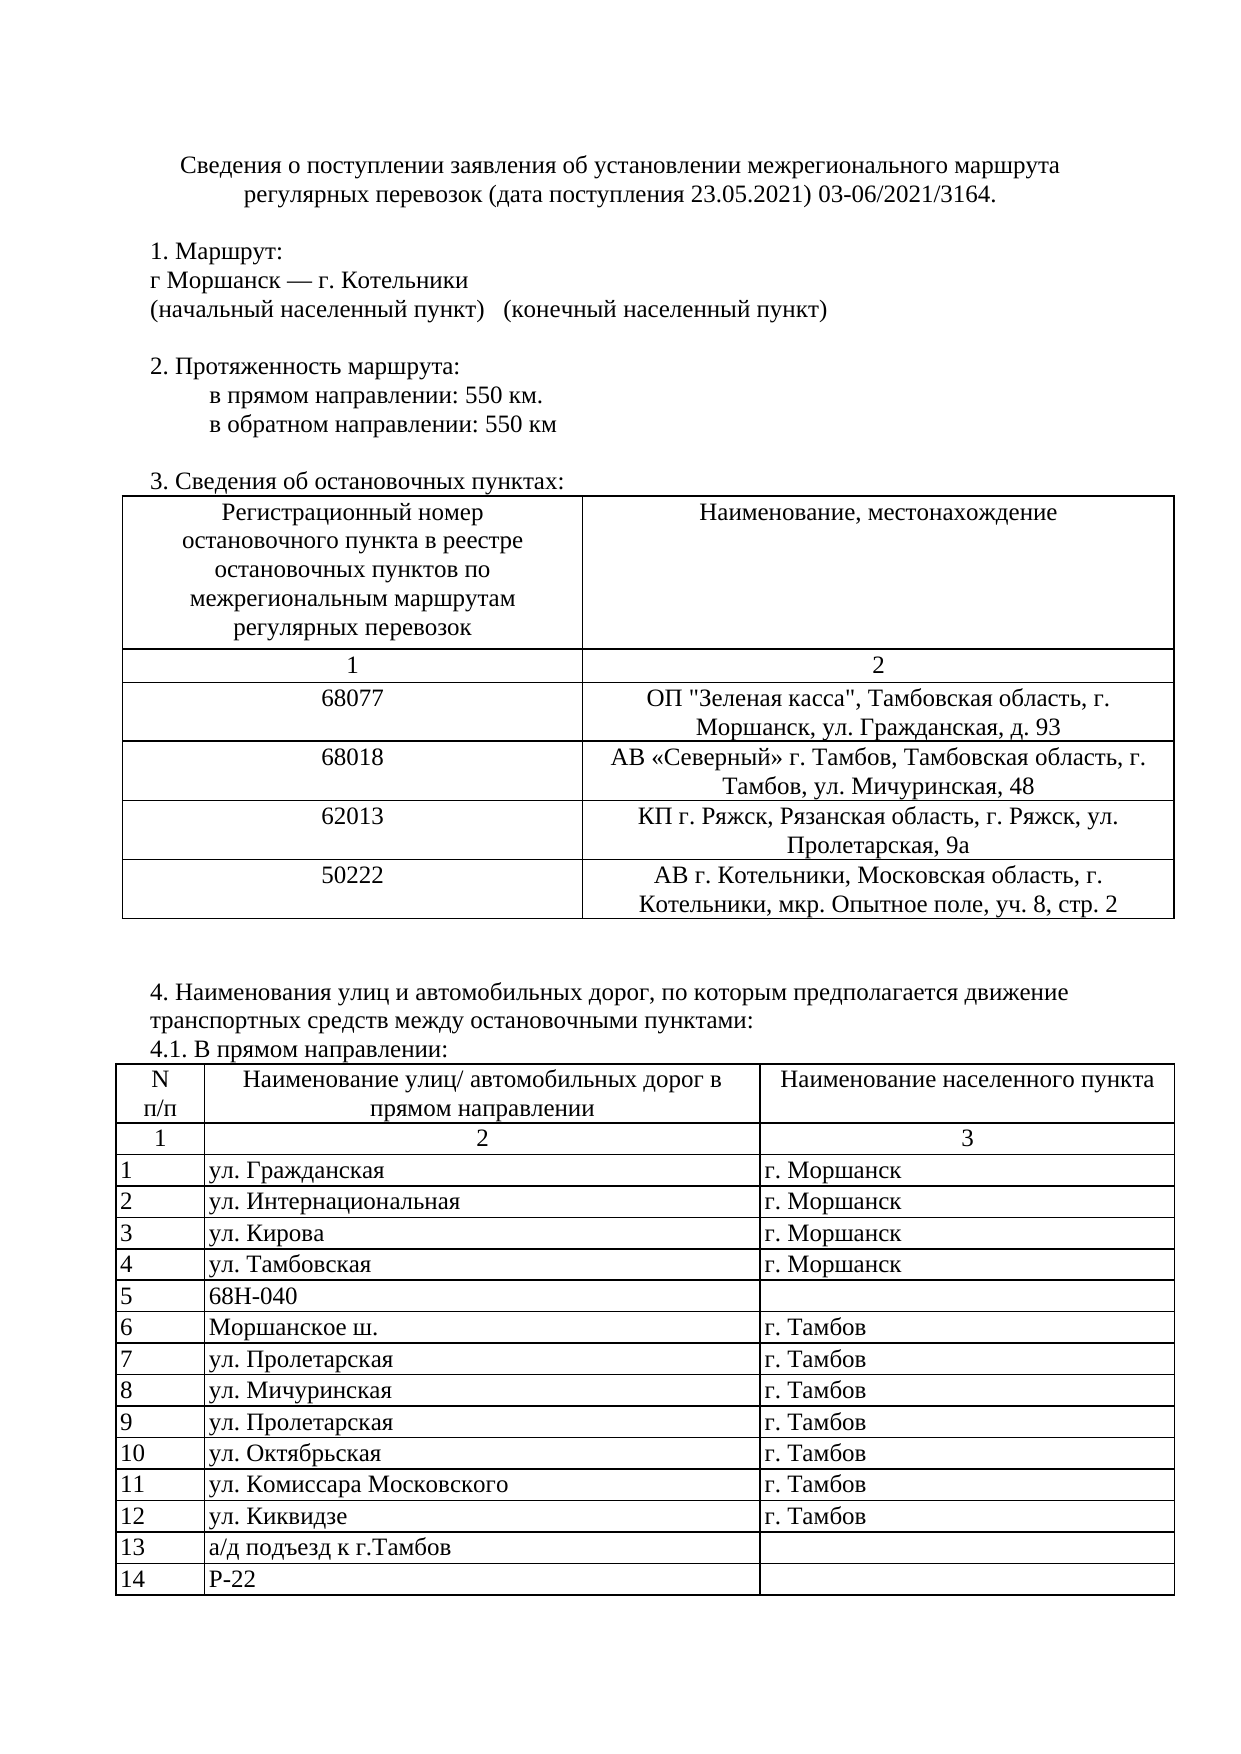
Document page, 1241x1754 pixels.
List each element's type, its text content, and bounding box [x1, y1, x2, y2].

table_cell 68018 [123, 742, 582, 799]
table_cell г. Тамбов [761, 1407, 1174, 1437]
table_cell ул. Киквидзе [205, 1501, 759, 1531]
table_cell КП г. Ряжск, Рязанская область, г. Ряжск, ул. Пролетарская, 9а [583, 801, 1173, 858]
table_cell [761, 1533, 1174, 1562]
table_cell г. Тамбов [761, 1470, 1174, 1499]
table_cell АВ г. Котельники, Московская область, г. Котельники, мкр. Опытное поле, уч. 8, стр. 2 [583, 860, 1173, 918]
table_cell АВ «Северный» г. Тамбов, Тамбовская область, г. Тамбов, ул. Мичуринская, 48 [583, 742, 1173, 799]
table_cell ул. Пролетарская [205, 1344, 759, 1374]
table_cell г. Тамбов [761, 1375, 1174, 1405]
table_cell ул. Кирова [205, 1218, 759, 1248]
table_cell 10 [117, 1438, 204, 1468]
table_cell ул. Мичуринская [205, 1375, 759, 1405]
table_header Наименование улиц/ автомобильных дорог в прямом направлении [205, 1065, 759, 1122]
text 4.1. В прямом направлении: [150, 1034, 1090, 1063]
table_cell г. Тамбов [761, 1501, 1174, 1531]
text 1. Маршрут: [150, 236, 1090, 265]
table_cell 2 [583, 650, 1173, 681]
table_cell ул. Октябрьская [205, 1438, 759, 1468]
text Сведения о поступлении заявления об установлении межрегионального маршрута регулярных перевозок (дата поступления 23.05.2021) 03-06/2021/3164. [150, 150, 1090, 207]
table_cell 62013 [123, 801, 582, 858]
table_cell 2 [205, 1124, 759, 1153]
text в обратном направлении: 550 км [150, 409, 1090, 437]
table_cell ОП "Зеленая касса", Тамбовская область, г. Моршанск, ул. Гражданская, д. 93 [583, 683, 1173, 740]
table_cell ул. Тамбовская [205, 1250, 759, 1279]
table_header Наименование населенного пункта [761, 1065, 1174, 1122]
table_cell г. Тамбов [761, 1438, 1174, 1468]
table_header Регистрационный номер остановочного пункта в реестре остановочных пунктов по межрегиональным маршрутам регулярных перевозок [123, 497, 582, 648]
text 4. Наименования улиц и автомобильных дорог, по которым предполагается движение транспортных средств между остановочными пунктами: [150, 977, 1090, 1034]
table_cell 4 [117, 1250, 204, 1279]
table_cell 5 [117, 1281, 204, 1311]
table_cell г. Моршанск [761, 1155, 1174, 1185]
table_cell 3 [761, 1124, 1174, 1153]
table_cell 68Н-040 [205, 1281, 759, 1311]
text в прямом направлении: 550 км. [150, 380, 1090, 409]
table_cell г. Моршанск [761, 1250, 1174, 1279]
text (начальный населенный пункт) (конечный населенный пункт) [150, 294, 1090, 322]
table_cell ул. Пролетарская [205, 1407, 759, 1437]
table_cell 9 [117, 1407, 204, 1437]
table_cell ул. Комиссара Московского [205, 1470, 759, 1499]
table_cell 12 [117, 1501, 204, 1531]
table_cell 8 [117, 1375, 204, 1405]
table_cell [761, 1564, 1174, 1594]
text 2. Протяженность маршрута: [150, 351, 1090, 380]
table_cell г. Тамбов [761, 1312, 1174, 1342]
table_cell [761, 1281, 1174, 1311]
table_cell а/д подъезд к г.Тамбов [205, 1533, 759, 1562]
table_cell 3 [117, 1218, 204, 1248]
table_header N п/п [117, 1065, 204, 1122]
table_cell 2 [117, 1187, 204, 1216]
text г Моршанск — г. Котельники [150, 265, 1090, 294]
table_cell г. Моршанск [761, 1187, 1174, 1216]
table_cell г. Тамбов [761, 1344, 1174, 1374]
table_cell Моршанское ш. [205, 1312, 759, 1342]
table_cell 50222 [123, 860, 582, 918]
table_cell 6 [117, 1312, 204, 1342]
table_cell г. Моршанск [761, 1218, 1174, 1248]
table_cell 1 [117, 1155, 204, 1185]
table_cell 7 [117, 1344, 204, 1374]
table_cell Р-22 [205, 1564, 759, 1594]
text 3. Сведения об остановочных пунктах: [150, 466, 1090, 495]
table_cell 1 [117, 1124, 204, 1153]
table_cell 13 [117, 1533, 204, 1562]
table_cell 1 [123, 650, 582, 681]
table_cell ул. Гражданская [205, 1155, 759, 1185]
table_cell 68077 [123, 683, 582, 740]
table_cell ул. Интернациональная [205, 1187, 759, 1216]
table_header Наименование, местонахождение [583, 497, 1173, 648]
table_cell 14 [117, 1564, 204, 1594]
table_cell 11 [117, 1470, 204, 1499]
